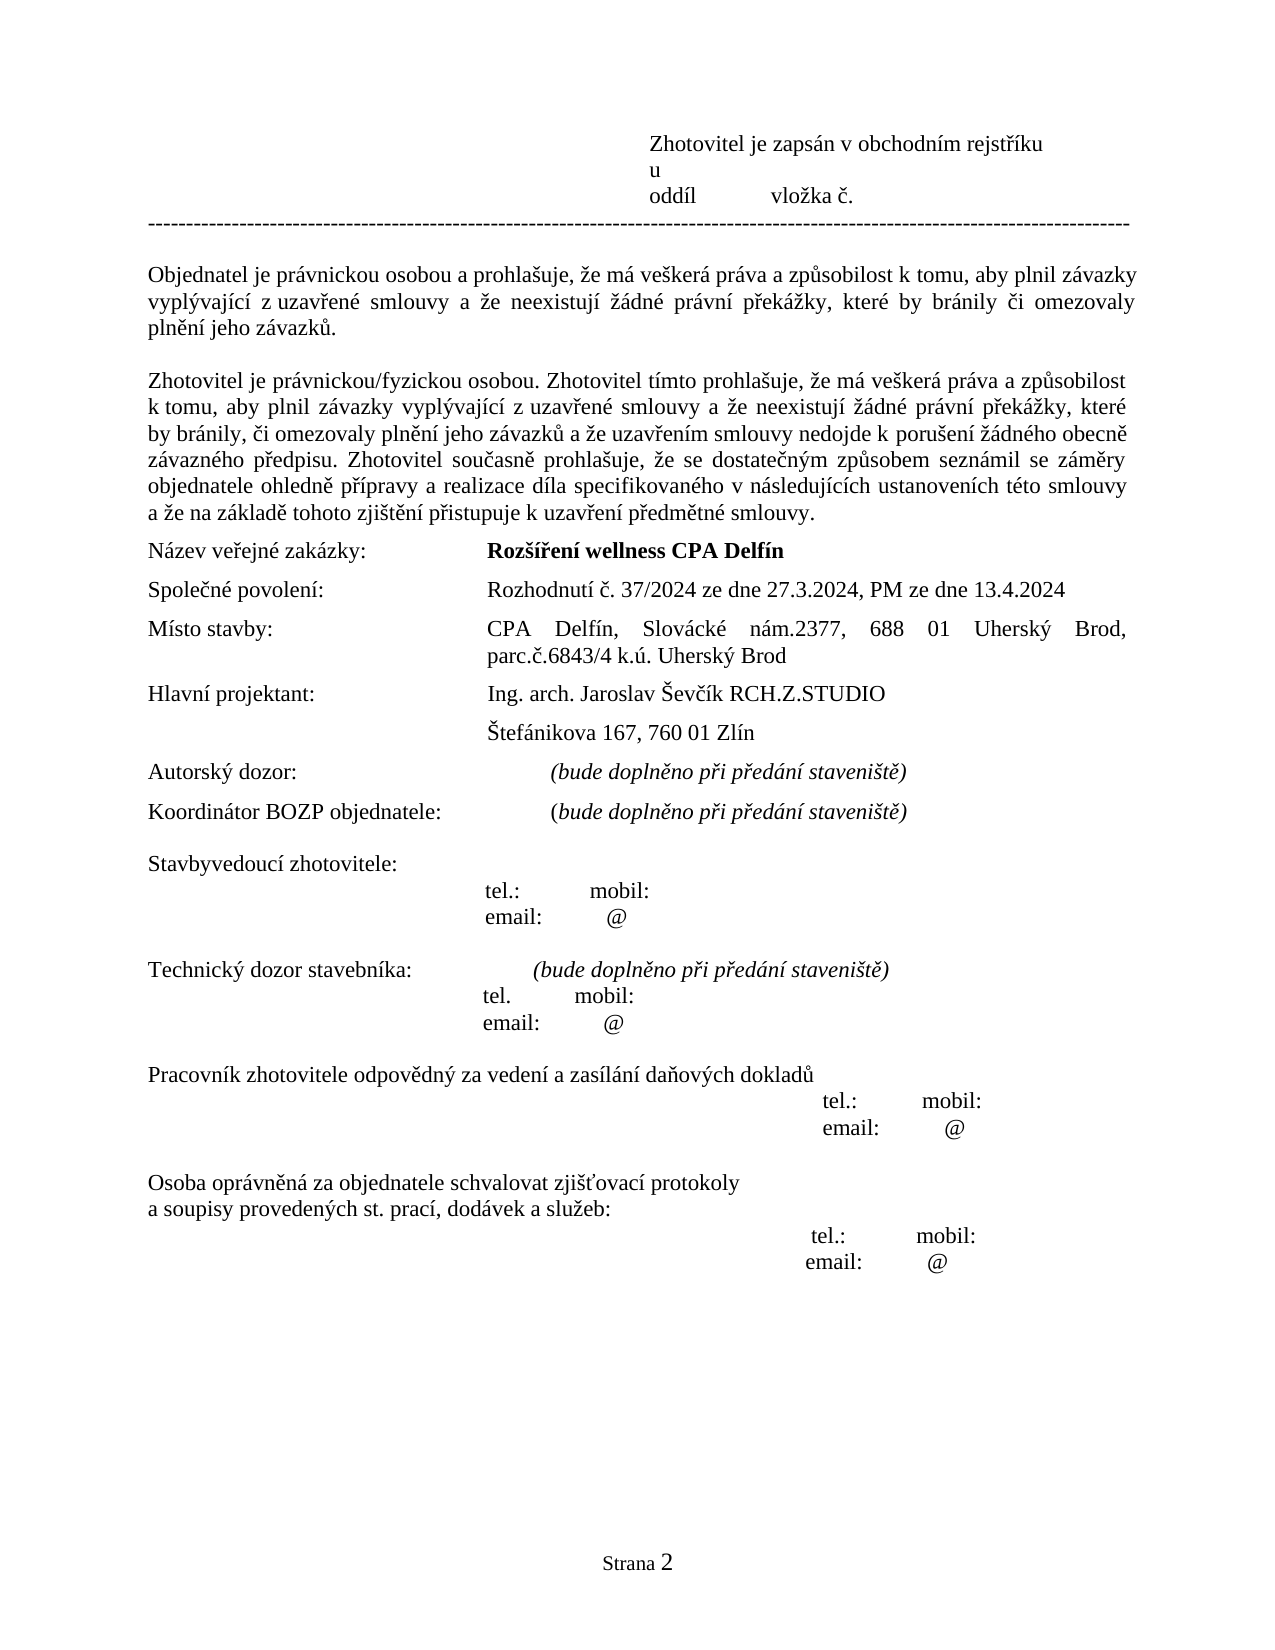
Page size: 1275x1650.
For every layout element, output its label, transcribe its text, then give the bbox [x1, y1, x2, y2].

text Zhotovitel je právnickou/fyzickou osobou. Zhotovitel tímto prohlašuje, že má veškerá práva a způsobilost k tomu, aby plnil závazky vyplývající z uzavřené smlouvy a že neexistují žádné právní překážky, které by bránily, či omezovaly plnění jeho závazků a že uzavřením smlouvy nedojde k porušení žádného obecně závazného předpisu. Zhotovitel současně prohlašuje, že se dostatečným způsobem seznámil se záměry objednatele ohledně přípravy a realizace díla specifikovaného v následujících ustanoveních této smlouvy a že na základě tohoto zjištění přistupuje k uzavření předmětné smlouvy. [148, 367, 1127, 525]
text Autorský dozor: (bude doplněno při předání staveniště) [148, 758, 1127, 784]
text email: @ [148, 1114, 1127, 1140]
text oddíl vložka č. [649, 182, 1137, 209]
text Název veřejné zakázky: Rozšíření wellness CPA Delfín [148, 538, 1127, 564]
text Technický dozor stavebníka: (bude doplněno při předání staveniště) [148, 956, 1127, 982]
text email: @ [148, 903, 1127, 929]
text Koordinátor BOZP objednatele: (bude doplněno při předání staveniště) [148, 798, 1127, 824]
text Osoba oprávněná za objednatele schvalovat zjišťovací protokoly [148, 1169, 1137, 1195]
text tel.: mobil: [148, 1222, 1137, 1248]
text Objednatel je právnickou osobou a prohlašuje, že má veškerá práva a způsobilost k tomu, aby plnil závazky vyplývající z uzavřené smlouvy a že neexistují žádné právní překážky, které by bránily či omezovaly plnění jeho závazků. [148, 262, 1137, 341]
text Místo stavby: CPA Delfín, Slovácké nám.2377, 688 01 Uherský Brod, parc.č.6843/4 k.ú. Uherský Brod [148, 615, 1127, 668]
text Hlavní projektant: Ing. arch. Jaroslav Ševčík RCH.Z.STUDIO [148, 681, 1127, 707]
text Pracovník zhotovitele odpovědný za vedení a zasílání daňových dokladů [148, 1061, 1127, 1088]
text --------------------------------------------------------------------------------------------------------------------------------- [148, 209, 1137, 235]
text Zhotovitel je zapsán v obchodním rejstříku [649, 130, 1137, 156]
text email: @ [443, 1008, 1137, 1035]
text Stavbyvedoucí zhotovitele: [148, 850, 1127, 877]
text tel.: mobil: [148, 877, 1127, 903]
text Štefánikova 167, 760 01 Zlín [148, 719, 1127, 746]
text u [649, 156, 1137, 182]
text Společné povolení: Rozhodnutí č. 37/2024 ze dne 27.3.2024, PM ze dne 13.4.2024 [148, 576, 1127, 603]
text email: @ [148, 1248, 1137, 1274]
text tel.: mobil: [148, 1088, 1127, 1114]
text a soupisy provedených st. prací, dodávek a služeb: [148, 1195, 1137, 1222]
text tel. mobil: [443, 982, 1137, 1008]
